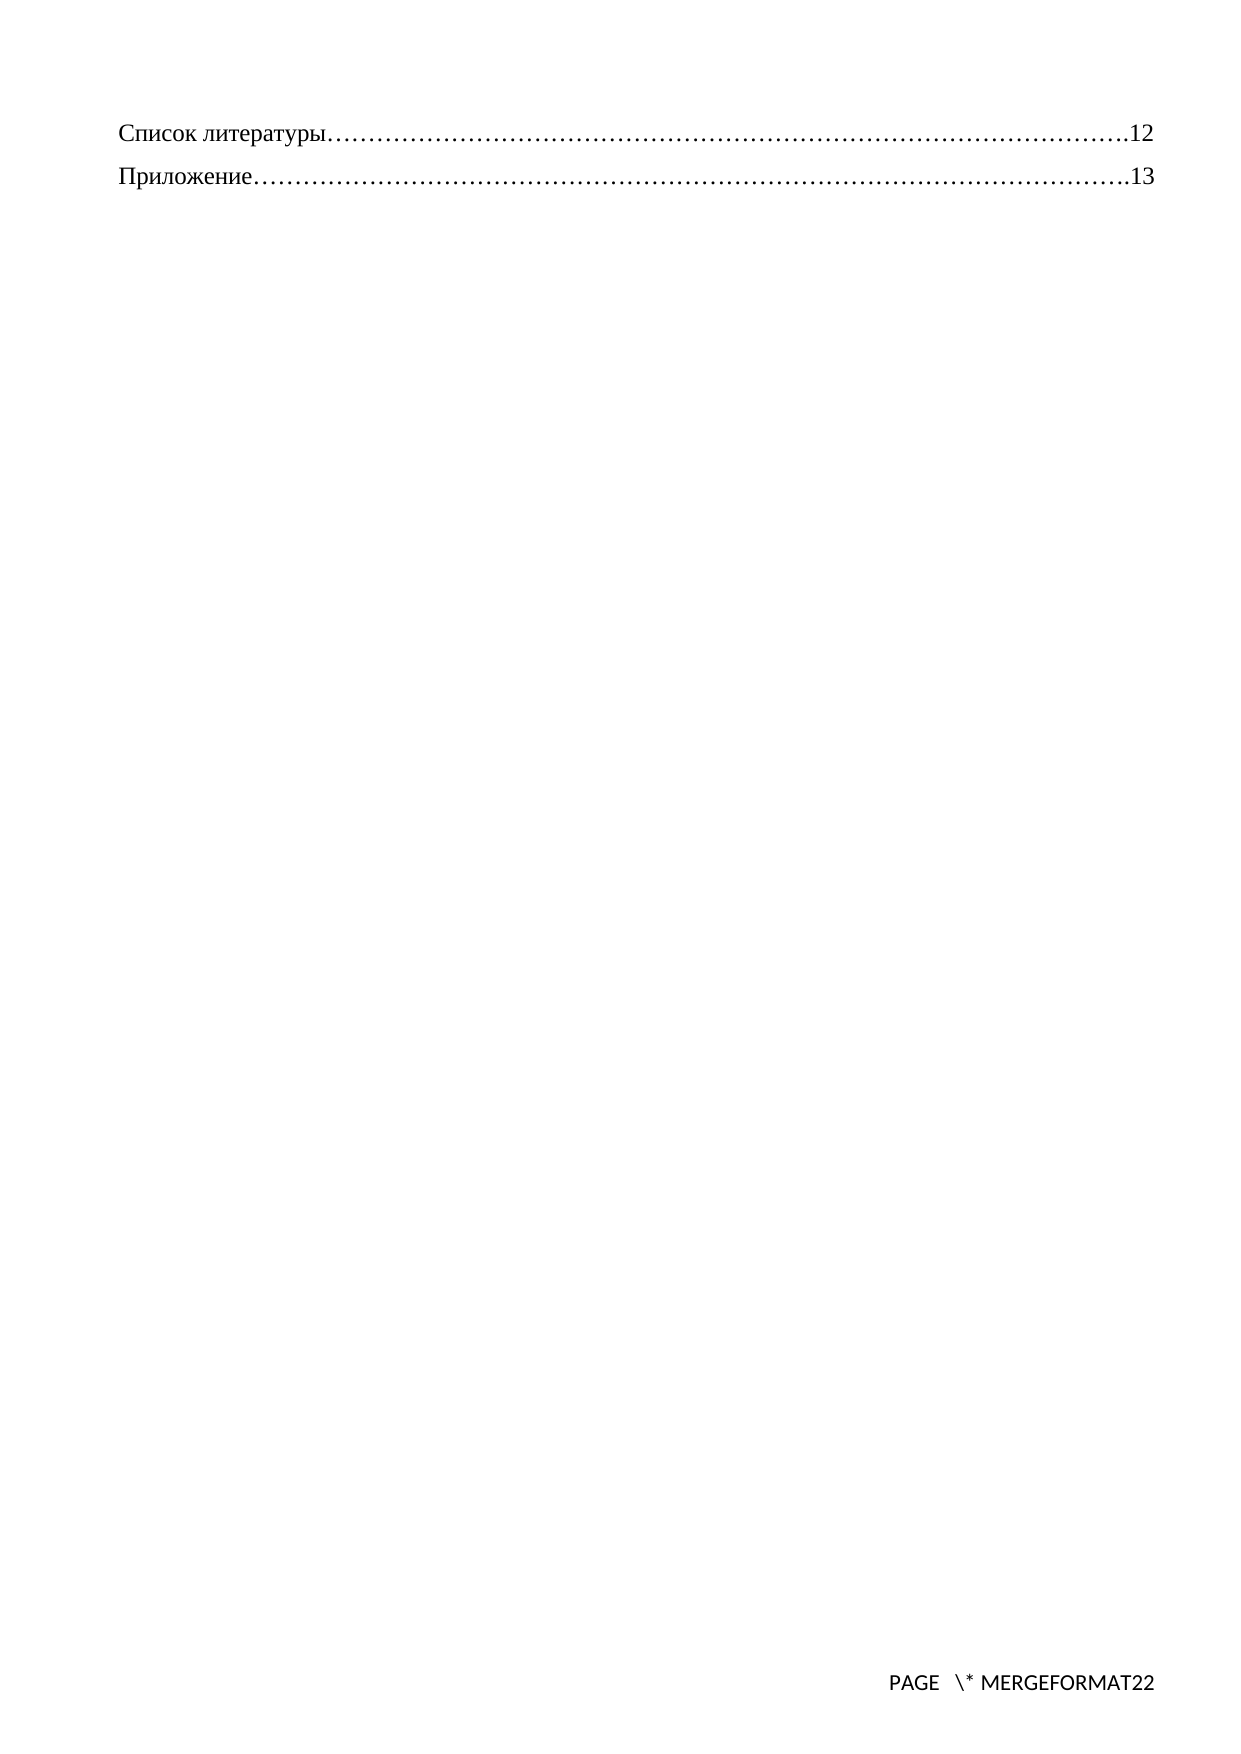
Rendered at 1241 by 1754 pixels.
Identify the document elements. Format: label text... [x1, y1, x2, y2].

text Приложение…………………………………………………………………………………………….13 [118, 161, 1155, 190]
text Список литературы…………………………………………………………………………………….12 [118, 118, 1155, 147]
